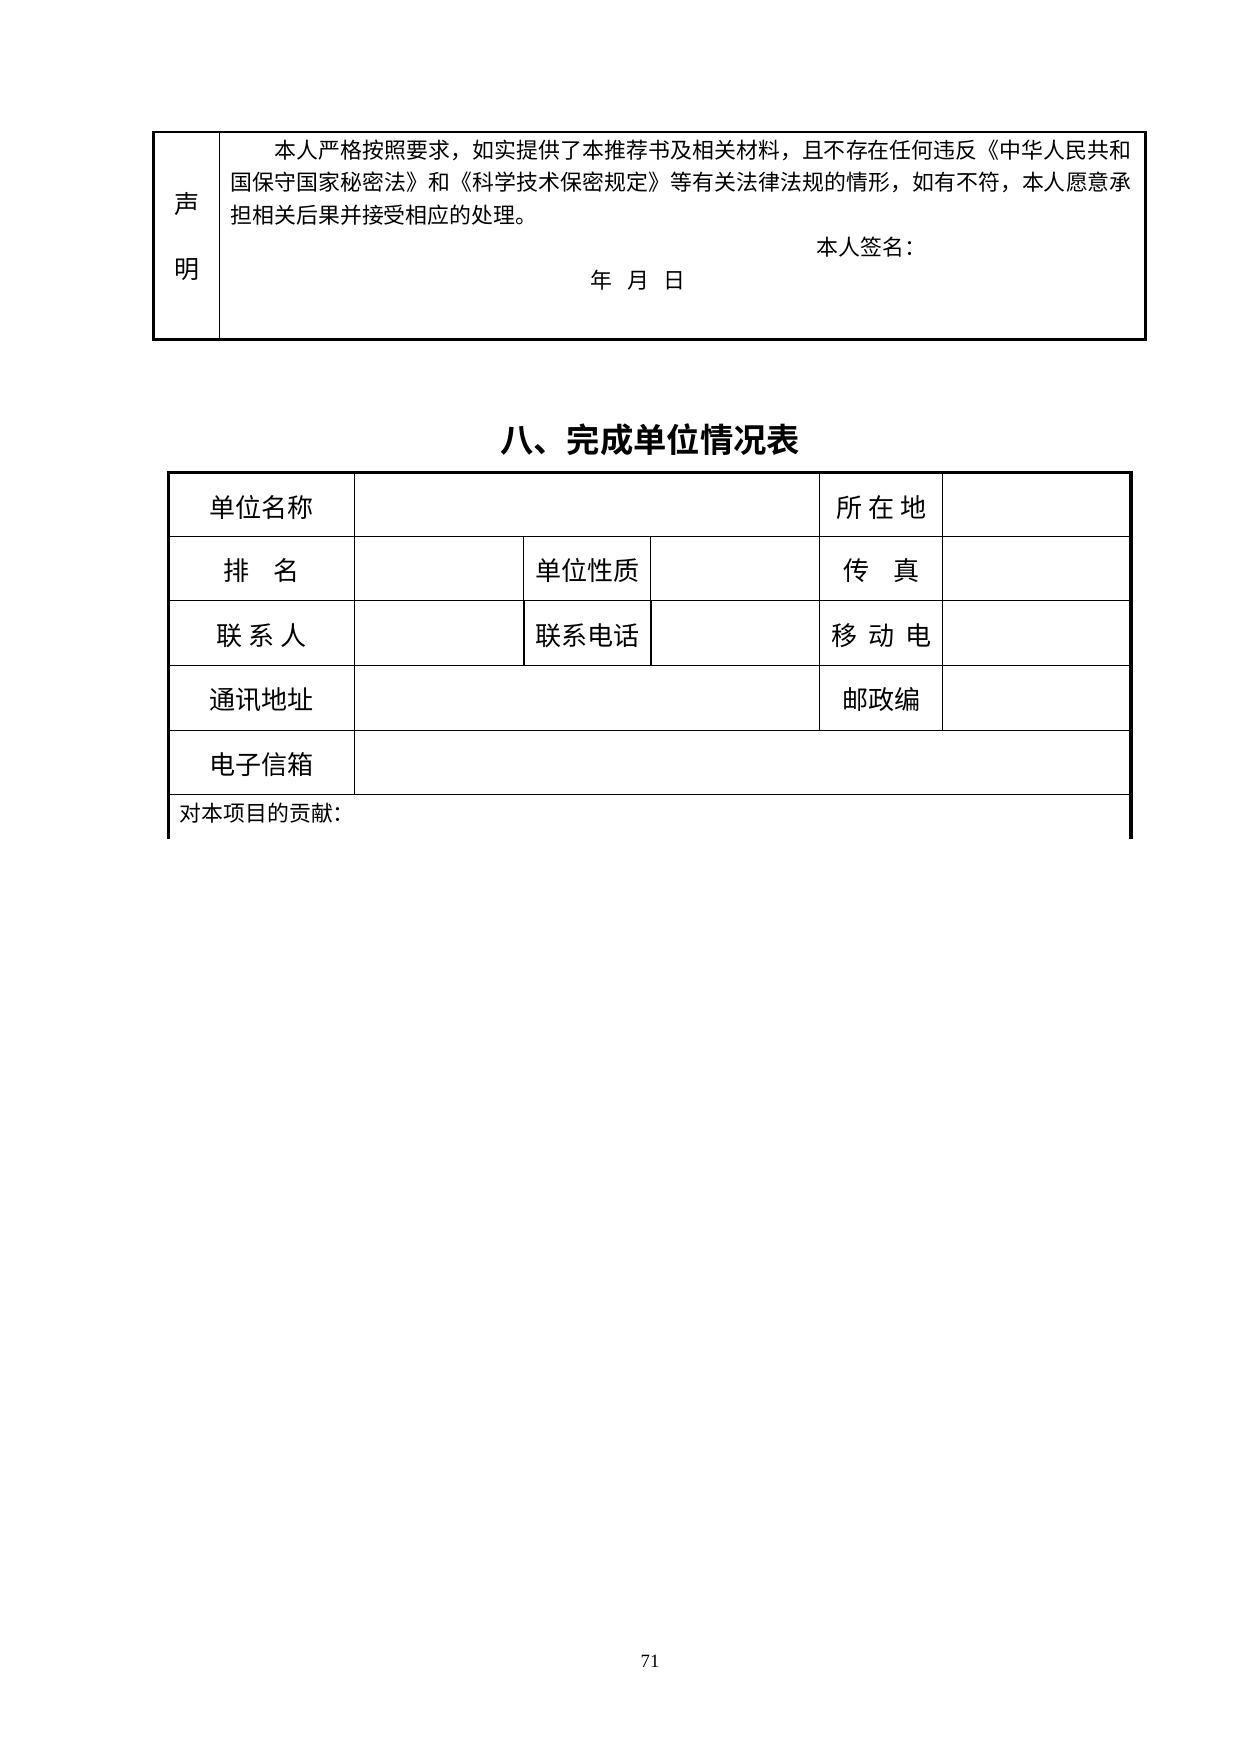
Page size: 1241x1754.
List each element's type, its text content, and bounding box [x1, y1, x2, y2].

table_cell 传 真 [820, 537, 942, 600]
table_cell [355, 666, 819, 729]
table_cell [943, 537, 1129, 600]
table_cell 联 系 人 [170, 601, 354, 665]
table_header [943, 474, 1129, 536]
table_cell [651, 537, 819, 600]
subtitle 八、完成单位情况表 [148, 406, 1152, 471]
table_cell 声明 [155, 133, 219, 338]
table_header 所 在 地 [820, 474, 942, 536]
table_cell [355, 601, 523, 665]
table_header 单位名称 [170, 474, 354, 536]
table_cell 排 名 [170, 537, 354, 600]
table_cell 通讯地址 [170, 666, 354, 729]
table_cell 联系电话 [525, 601, 650, 665]
table_cell [355, 537, 523, 600]
table_cell 本人严格按照要求，如实提供了本推荐书及相关材料，且不存在任何违反《中华人民共和国保守国家秘密法》和《科学技术保密规定》等有关法律法规的情形，如有不符，本人愿意承担相关后果并接受相应的处理。 本人签名： 年 月 日 [220, 133, 1144, 338]
table_cell 移动电话 [820, 601, 942, 665]
table_cell 邮政编码 [820, 666, 942, 729]
table_cell 对本项目的贡献： [170, 795, 1129, 838]
table_cell [943, 666, 1129, 729]
table_cell 单位性质 [524, 537, 650, 600]
table_header [355, 474, 819, 536]
table_cell [943, 601, 1129, 665]
table_cell 电子信箱 [170, 731, 354, 794]
table_cell [355, 731, 1129, 794]
table_cell [652, 601, 819, 665]
